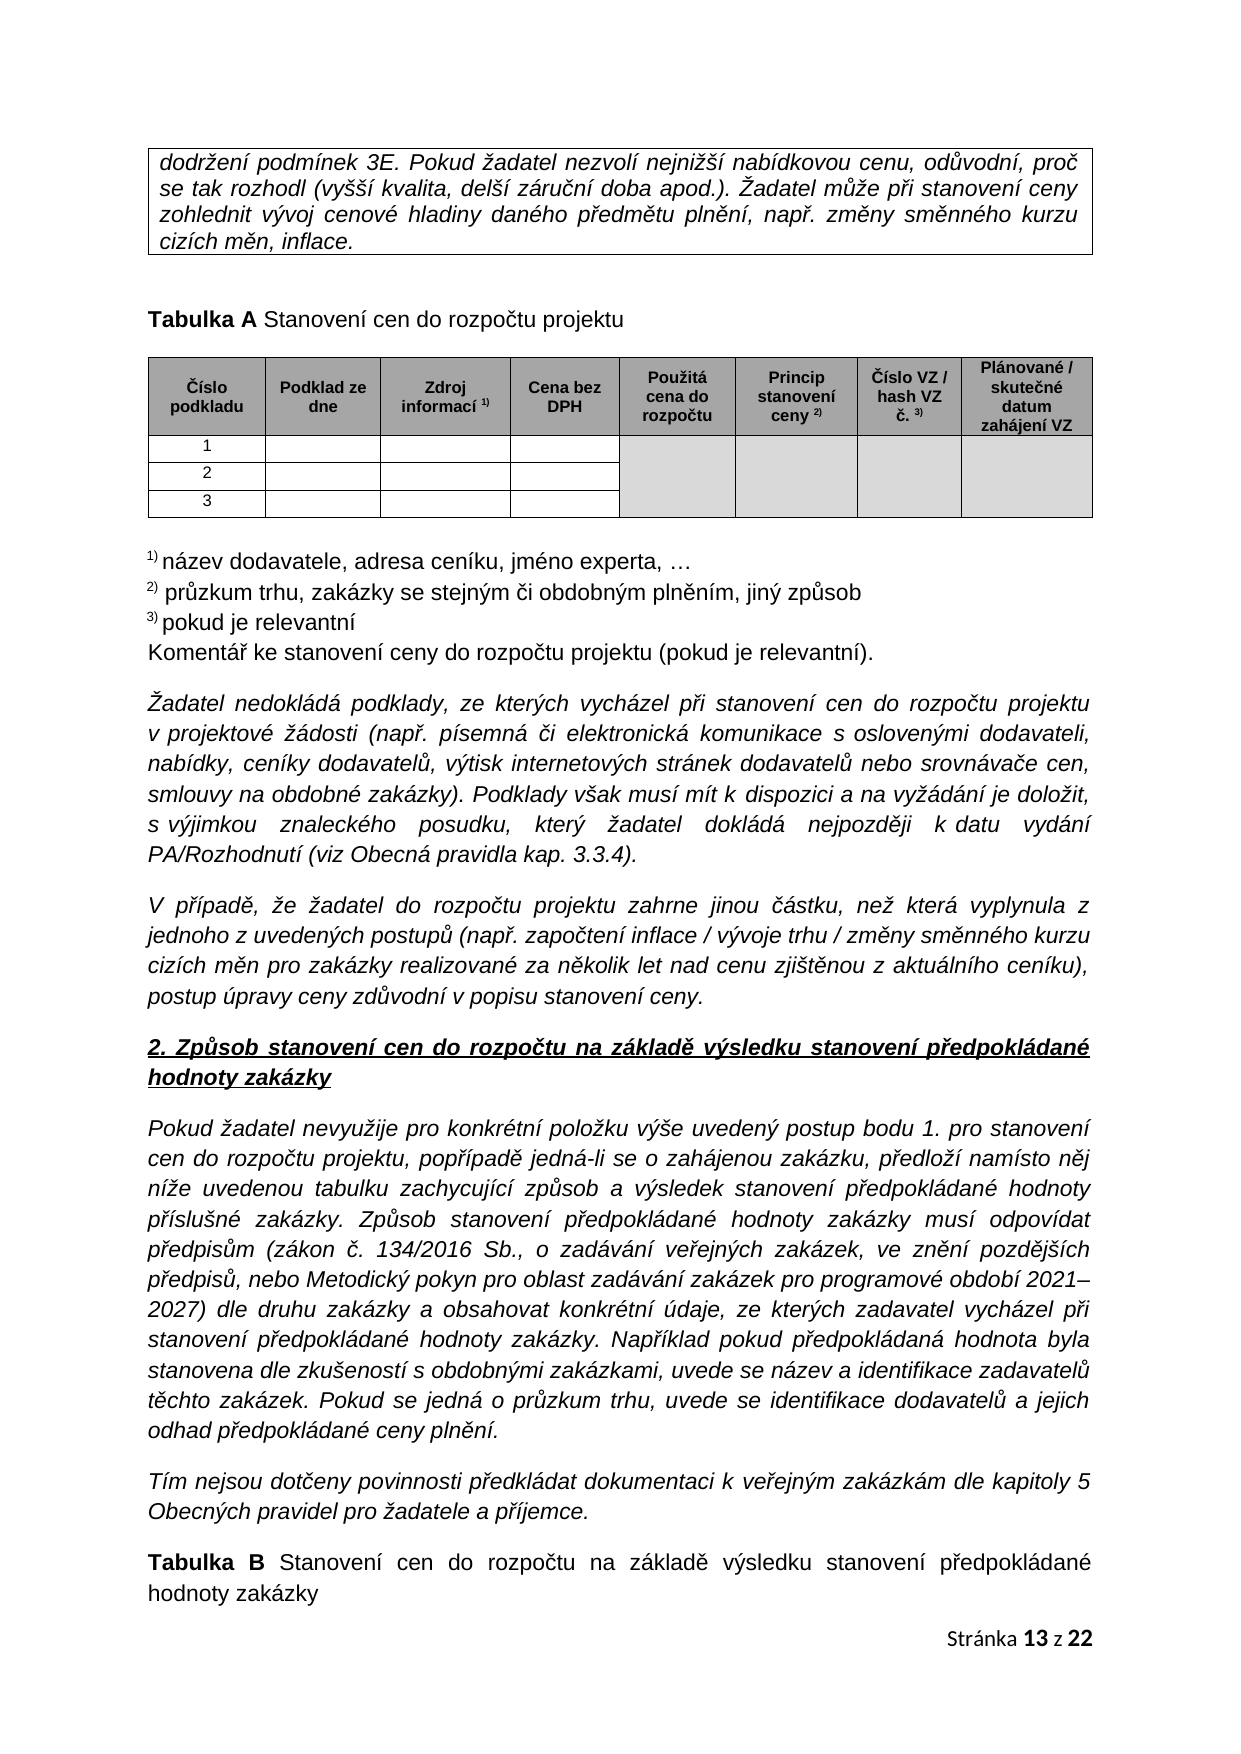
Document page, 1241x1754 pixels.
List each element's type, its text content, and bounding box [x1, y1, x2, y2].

table_header Princip stanovení ceny 2) [736, 358, 857, 435]
text Tabulka A Stanovení cen do rozpočtu projektu [148, 306, 1093, 332]
table_cell 1 [149, 436, 265, 462]
table_cell 2 [149, 463, 265, 490]
table_cell 3 [149, 491, 265, 517]
text V případě, že žadatel do rozpočtu projektu zahrne jinou částku, než která vyplynula z jednoho z uvedených postupů (např. započtení inflace / vývoje trhu / změny směnného kurzu cizích měn pro zakázky realizované za několik let nad cenu zjištěnou z aktuálního ceníku), postup úpravy ceny zdůvodní v popisu stanovení ceny. [148, 892, 1093, 1009]
table_cell [266, 491, 380, 517]
table_header Zdroj informací 1) [381, 358, 510, 435]
table_cell [381, 463, 510, 490]
table_header Číslo VZ / hash VZ č. 3) [858, 358, 961, 435]
table_header Číslo podkladu [149, 358, 265, 435]
table_cell [266, 463, 380, 490]
table_cell [736, 436, 857, 517]
list Komentář ke stanovení ceny do rozpočtu projektu (pokud je relevantní). [148, 639, 1093, 665]
table_cell [266, 436, 380, 462]
table_cell [620, 436, 735, 517]
table_cell [511, 491, 619, 517]
list 2) průzkum trhu, zakázky se stejným či obdobným plněním, jiný způsob [146, 578, 1093, 605]
table_cell [381, 436, 510, 462]
list 3) pokud je relevantní [146, 609, 1093, 635]
table_header Podklad ze dne [266, 358, 380, 435]
text 2. Způsob stanovení cen do rozpočtu na základě výsledku stanovení předpokládané hodnoty zakázky [148, 1034, 1093, 1090]
table_cell [511, 436, 619, 462]
table_cell [858, 436, 961, 517]
text Tím nejsou dotčeny povinnosti předkládat dokumentaci k veřejným zakázkám dle kapitoly 5 Obecných pravidel pro žadatele a příjemce. [148, 1468, 1093, 1525]
table_header Plánované / skutečné datum zahájení VZ [962, 358, 1092, 435]
text Pokud žadatel nevyužije pro konkrétní položku výše uvedený postup bodu 1. pro stanovení cen do rozpočtu projektu, popřípadě jedná-li se o zahájenou zakázku, předloží namísto něj níže uvedenou tabulku zachycující způsob a výsledek stanovení předpokládané hodnoty příslušné zakázky. Způsob stanovení předpokládané hodnoty zakázky musí odpovídat předpisům (zákon č. 134/2016 Sb., o zadávání veřejných zakázek, ve znění pozdějších předpisů, nebo Metodický pokyn pro oblast zadávání zakázek pro programové období 2021–2027) dle druhu zakázky a obsahovat konkrétní údaje, ze kterých zadavatel vycházel při stanovení předpokládané hodnoty zakázky. Například pokud předpokládaná hodnota byla stanovena dle zkušeností s obdobnými zakázkami, uvede se název a identifikace zadavatelů těchto zakázek. Pokud se jedná o průzkum trhu, uvede se identifikace dodavatelů a jejich odhad předpokládané ceny plnění. [148, 1115, 1093, 1443]
table_cell [962, 436, 1092, 517]
table_cell [511, 463, 619, 490]
table_header Cena bez DPH [511, 358, 619, 435]
table_cell [381, 491, 510, 517]
text Žadatel nedokládá podklady, ze kterých vycházel při stanovení cen do rozpočtu projektu v projektové žádosti (např. písemná či elektronická komunikace s oslovenými dodavateli, nabídky, ceníky dodavatelů, výtisk internetových stránek dodavatelů nebo srovnávače cen, smlouvy na obdobné zakázky). Podklady však musí mít k dispozici a na vyžádání je doložit, s výjimkou znaleckého posudku, který žadatel dokládá nejpozději k datu vydání PA/Rozhodnutí (viz Obecná pravidla kap. 3.3.4). [148, 690, 1093, 867]
table_header Použitá cena do rozpočtu [620, 358, 735, 435]
list 1) název dodavatele, adresa ceníku, jméno experta, … [146, 548, 1093, 575]
text Tabulka B Stanovení cen do rozpočtu na základě výsledku stanovení předpokládané hodnoty zakázky [148, 1549, 1093, 1606]
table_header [149, 149, 1092, 254]
